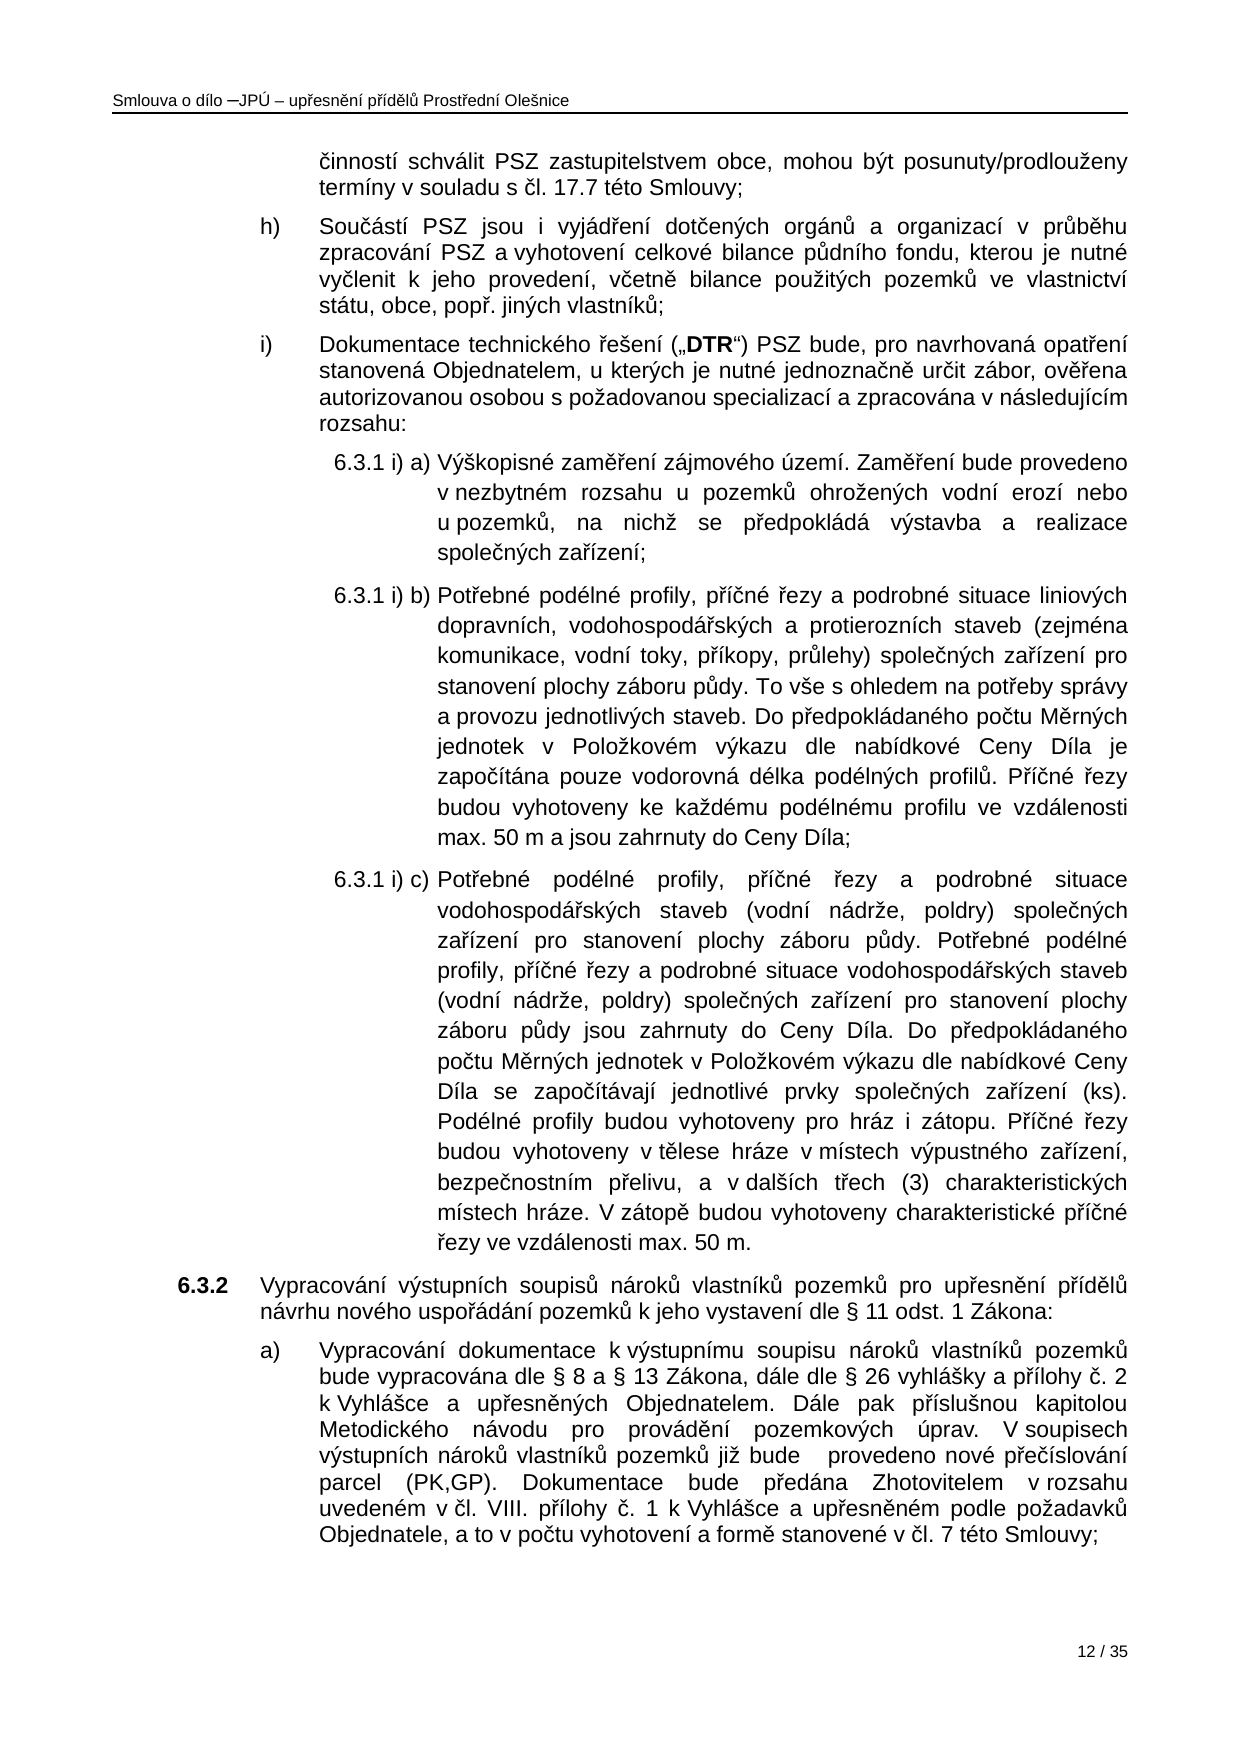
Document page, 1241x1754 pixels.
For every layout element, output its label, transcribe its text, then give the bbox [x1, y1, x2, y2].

list Součástí PSZ jsou i vyjádření dotčených orgánů a organizací v průběhu zpracování PSZ a vyhotovení celkové bilance půdního fondu, kterou je nutné vyčlenit k jeho provedení, včetně bilance použitých pozemků ve vlastnictví státu, obce, popř. jiných vlastníků; [260, 213, 1128, 318]
list Výškopisné zaměření zájmového území. Zaměření bude provedeno v nezbytném rozsahu u pozemků ohrožených vodní erozí nebo u pozemků, na nichž se předpokládá výstavba a realizace společných zařízení; [334, 449, 1128, 566]
text Vypracování výstupních soupisů nároků vlastníků pozemků pro upřesnění přídělů návrhu nového uspořádání pozemků k jeho vystavení dle § 11 odst. 1 Zákona: [177, 1272, 1128, 1324]
list Dokumentace technického řešení („DTR“) PSZ bude, pro navrhovaná opatření stanovená Objednatelem, u kterých je nutné jednoznačně určit zábor, ověřena autorizovanou osobou s požadovanou specializací a zpracována v následujícím rozsahu: [260, 331, 1128, 436]
list Vypracování dokumentace k výstupnímu soupisu nároků vlastníků pozemků bude vypracována dle § 8 a § 13 Zákona, dále dle § 26 vyhlášky a přílohy č. 2 k Vyhlášce a upřesněných Objednatelem. Dále pak příslušnou kapitolou Metodického návodu pro provádění pozemkových úprav. V soupisech výstupních nároků vlastníků pozemků již bude provedeno nové přečíslování parcel (PK,GP). Dokumentace bude předána Zhotovitelem v rozsahu uvedeném v čl. VIII. přílohy č. 1 k Vyhlášce a upřesněném podle požadavků Objednatele, a to v počtu vyhotovení a formě stanovené v čl. 7 této Smlouvy; [260, 1337, 1128, 1548]
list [260, 148, 1128, 200]
list Potřebné podélné profily, příčné řezy a podrobné situace vodohospodářských staveb (vodní nádrže, poldry) společných zařízení pro stanovení plochy záboru půdy. Potřebné podélné profily, příčné řezy a podrobné situace vodohospodářských staveb (vodní nádrže, poldry) společných zařízení pro stanovení plochy záboru půdy jsou zahrnuty do Ceny Díla. Do předpokládaného počtu Měrných jednotek v Položkovém výkazu dle nabídkové Ceny Díla se započítávají jednotlivé prvky společných zařízení (ks). Podélné profily budou vyhotoveny pro hráz i zátopu. Příčné řezy budou vyhotoveny v tělese hráze v místech výpustného zařízení, bezpečnostním přelivu, a v dalších třech (3) charakteristických místech hráze. V zátopě budou vyhotoveny charakteristické příčné řezy ve vzdálenosti max. 50 m. [334, 866, 1128, 1255]
list Potřebné podélné profily, příčné řezy a podrobné situace liniových dopravních, vodohospodářských a protierozních staveb (zejména komunikace, vodní toky, příkopy, průlehy) společných zařízení pro stanovení plochy záboru půdy. To vše s ohledem na potřeby správy a provozu jednotlivých staveb. Do předpokládaného počtu Měrných jednotek v Položkovém výkazu dle nabídkové Ceny Díla je započítána pouze vodorovná délka podélných profilů. Příčné řezy budou vyhotoveny ke každému podélnému profilu ve vzdálenosti max. 50 m a jsou zahrnuty do Ceny Díla; [334, 582, 1128, 850]
